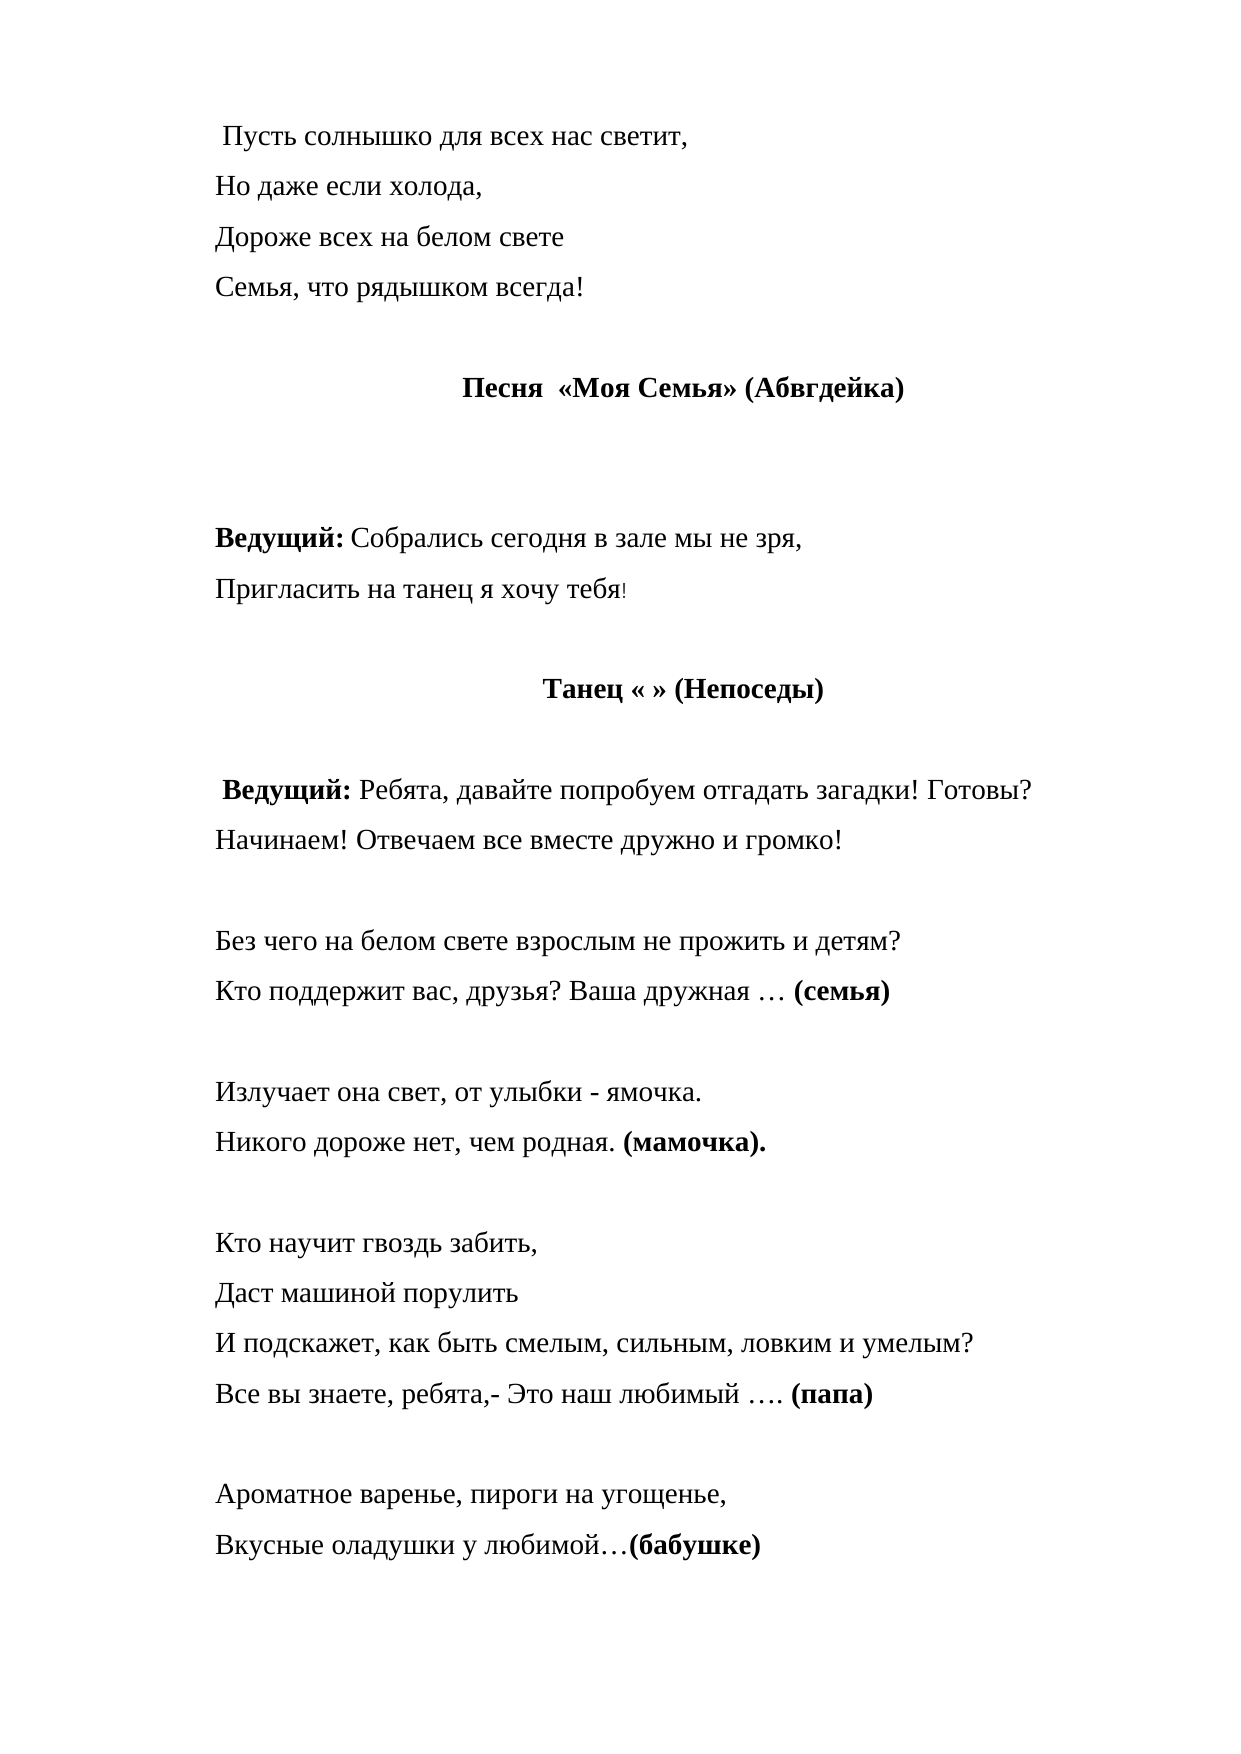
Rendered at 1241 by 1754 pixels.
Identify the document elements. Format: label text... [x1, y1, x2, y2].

text Но даже если холода, [177, 168, 1152, 202]
text Никого дороже нет, чем родная. (мамочка). [215, 1124, 1152, 1158]
text Ведущий: Собрались сегодня в зале мы не зря, Пригласить на танец я хочу тебя! [215, 521, 1152, 604]
text Вкусные оладушки у любимой…(бабушке) [215, 1527, 1152, 1560]
text Пусть солнышко для всех нас светит, [177, 118, 1152, 152]
text Дороже всех на белом свете [177, 219, 1152, 252]
text Все вы знаете, ребята,- Это наш любимый …. (папа) [215, 1376, 1152, 1409]
text Без чего на белом свете взрослым не прожить и детям? [215, 923, 1152, 957]
text Кто поддержит вас, друзья? Ваша дружная … (семья) [215, 973, 1152, 1007]
text Кто научит гвоздь забить, [215, 1225, 1152, 1258]
text Даст машиной порулить [215, 1275, 1152, 1309]
text Ведущий: Ребята, давайте попробуем отгадать загадки! Готовы? Начинаем! Отвечаем все вместе дружно и громко! [215, 772, 1152, 856]
text Ароматное варенье, пироги на угощенье, [215, 1477, 1152, 1510]
text Танец « » (Непоседы) [215, 672, 1152, 705]
text Песня «Моя Семья» (Абвгдейка) [177, 370, 1152, 403]
text И подскажет, как быть смелым, сильным, ловким и умелым? [215, 1326, 1152, 1359]
text Излучает она свет, от улыбки - ямочка. [215, 1074, 1152, 1108]
text Семья, что рядышком всегда! [177, 269, 1152, 303]
